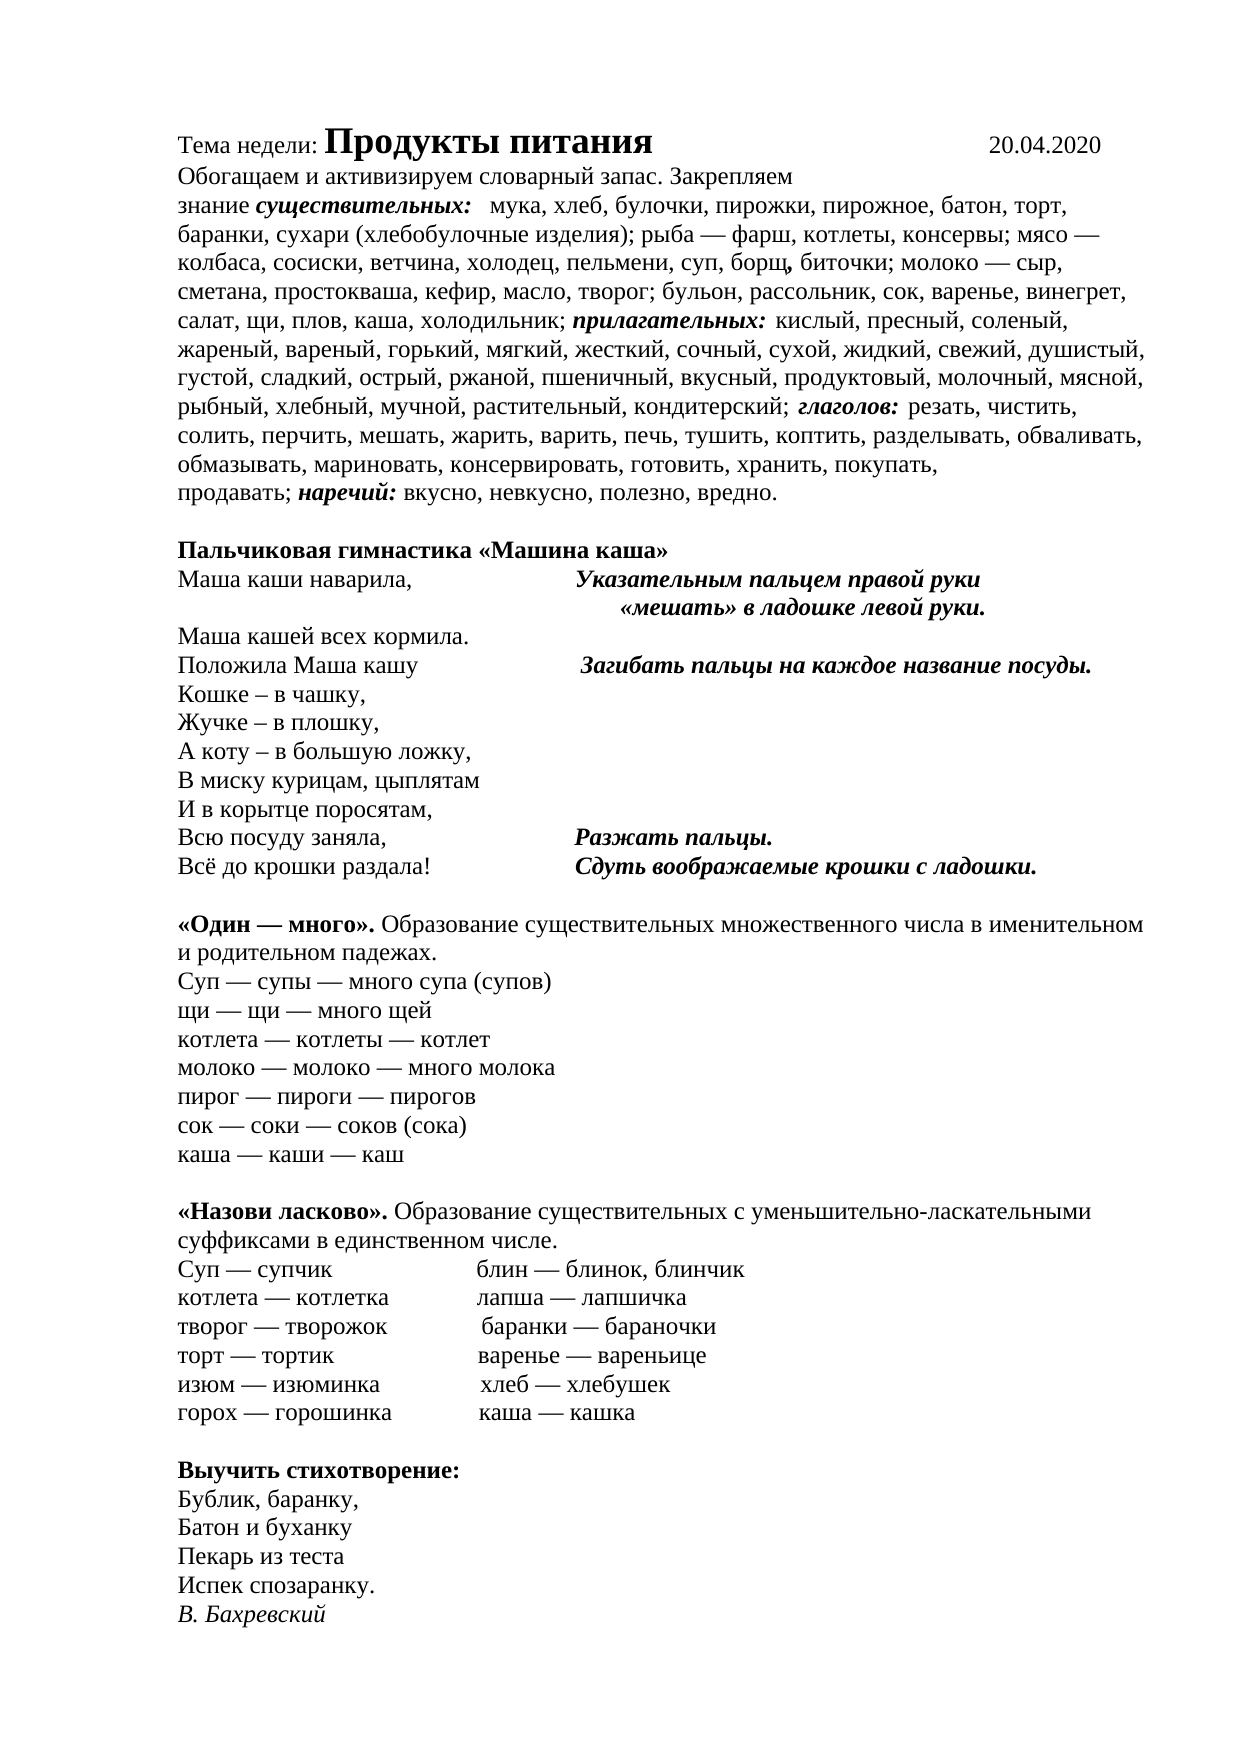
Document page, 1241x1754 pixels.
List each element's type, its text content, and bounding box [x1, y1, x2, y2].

text сок — соки — соков (сока) [177, 1110, 1152, 1139]
text «Назови ласково». Образование существительных с уменьшительно-ласкательными суффиксами в единственном числе. [177, 1196, 1152, 1254]
text Суп — супчик блин — блинок, блинчик [177, 1254, 1152, 1282]
text Бублик, баранку, Батон и буханку Пекарь из теста Испек спозаранку. В. Бахревский [177, 1484, 1152, 1627]
text пирог — пироги — пирогов [177, 1081, 1152, 1110]
text Маша кашей всех кормила. Положила Маша кашу Загибать пальцы на каждое название посуды. [177, 621, 1152, 679]
text молоко — молоко — много молока [177, 1052, 1152, 1081]
text «мешать» в ладошке левой руки. [546, 592, 1152, 621]
text Обогащаем и активизируем словарный запас. Закрепляем знание существительных: мука, хлеб, булочки, пирожки, пирожное, батон, торт, баранки, сухари (хлебобулочные изделия); рыба — фарш, котлеты, консервы; мясо — колбаса, сосиски, ветчина, холодец, пельмени, суп, борщ, биточки; молоко — сыр, сметана, простокваша, кефир, масло, творог; бульон, рассольник, сок, варенье, винегрет, салат, щи, плов, каша, холодильник; прилагательных: кислый, пресный, соленый, жареный, вареный, горький, мягкий, жесткий, сочный, сухой, жидкий, свежий, душистый, густой, сладкий, острый, ржаной, пшеничный, вкусный, продуктовый, молочный, мясной, рыбный, хлебный, мучной, растительный, кондитерский; глаголов: резать, чистить, солить, перчить, мешать, жарить, варить, печь, тушить, коптить, разделывать, обваливать, обмазывать, мариновать, консервировать, готовить, хранить, покупать, продавать; наречий: вкусно, невкусно, полезно, вредно. [177, 161, 1152, 506]
text Суп — супы — много супа (супов) [177, 966, 1152, 995]
text котлета — котлеты — котлет [177, 1024, 1152, 1052]
text Тема недели: Продукты питания 20.04.2020 [177, 118, 1152, 161]
text котлета — котлетка лапша — лапшичка [177, 1282, 1152, 1311]
text каша — каши — каш [177, 1139, 1152, 1167]
text Выучить стихотворение: [177, 1455, 1152, 1484]
text горох — горошинка каша — кашка [177, 1397, 1152, 1426]
text торт — тортик варенье — вареньице [177, 1340, 1152, 1369]
text Пальчиковая гимнастика «Машина каша» Маша каши наварила, Указательным пальцем правой руки [177, 535, 1152, 592]
text изюм — изюминка хлеб — хлебушек [177, 1369, 1152, 1397]
text «Один — много». Образование существительных множественного числа в именительном и родительном падежах. [177, 909, 1152, 966]
text щи — щи — много щей [177, 995, 1152, 1024]
text Кошке – в чашку, Жучке – в плошку, А коту – в большую ложку, В миску курицам, цыплятам И в корытце поросятам, Всю посуду заняла, Разжать пальцы. Всё до крошки раздала! Сдуть воображаемые крошки с ладошки. [177, 679, 1152, 880]
text творог — творожок баранки — бараночки [177, 1311, 1152, 1340]
